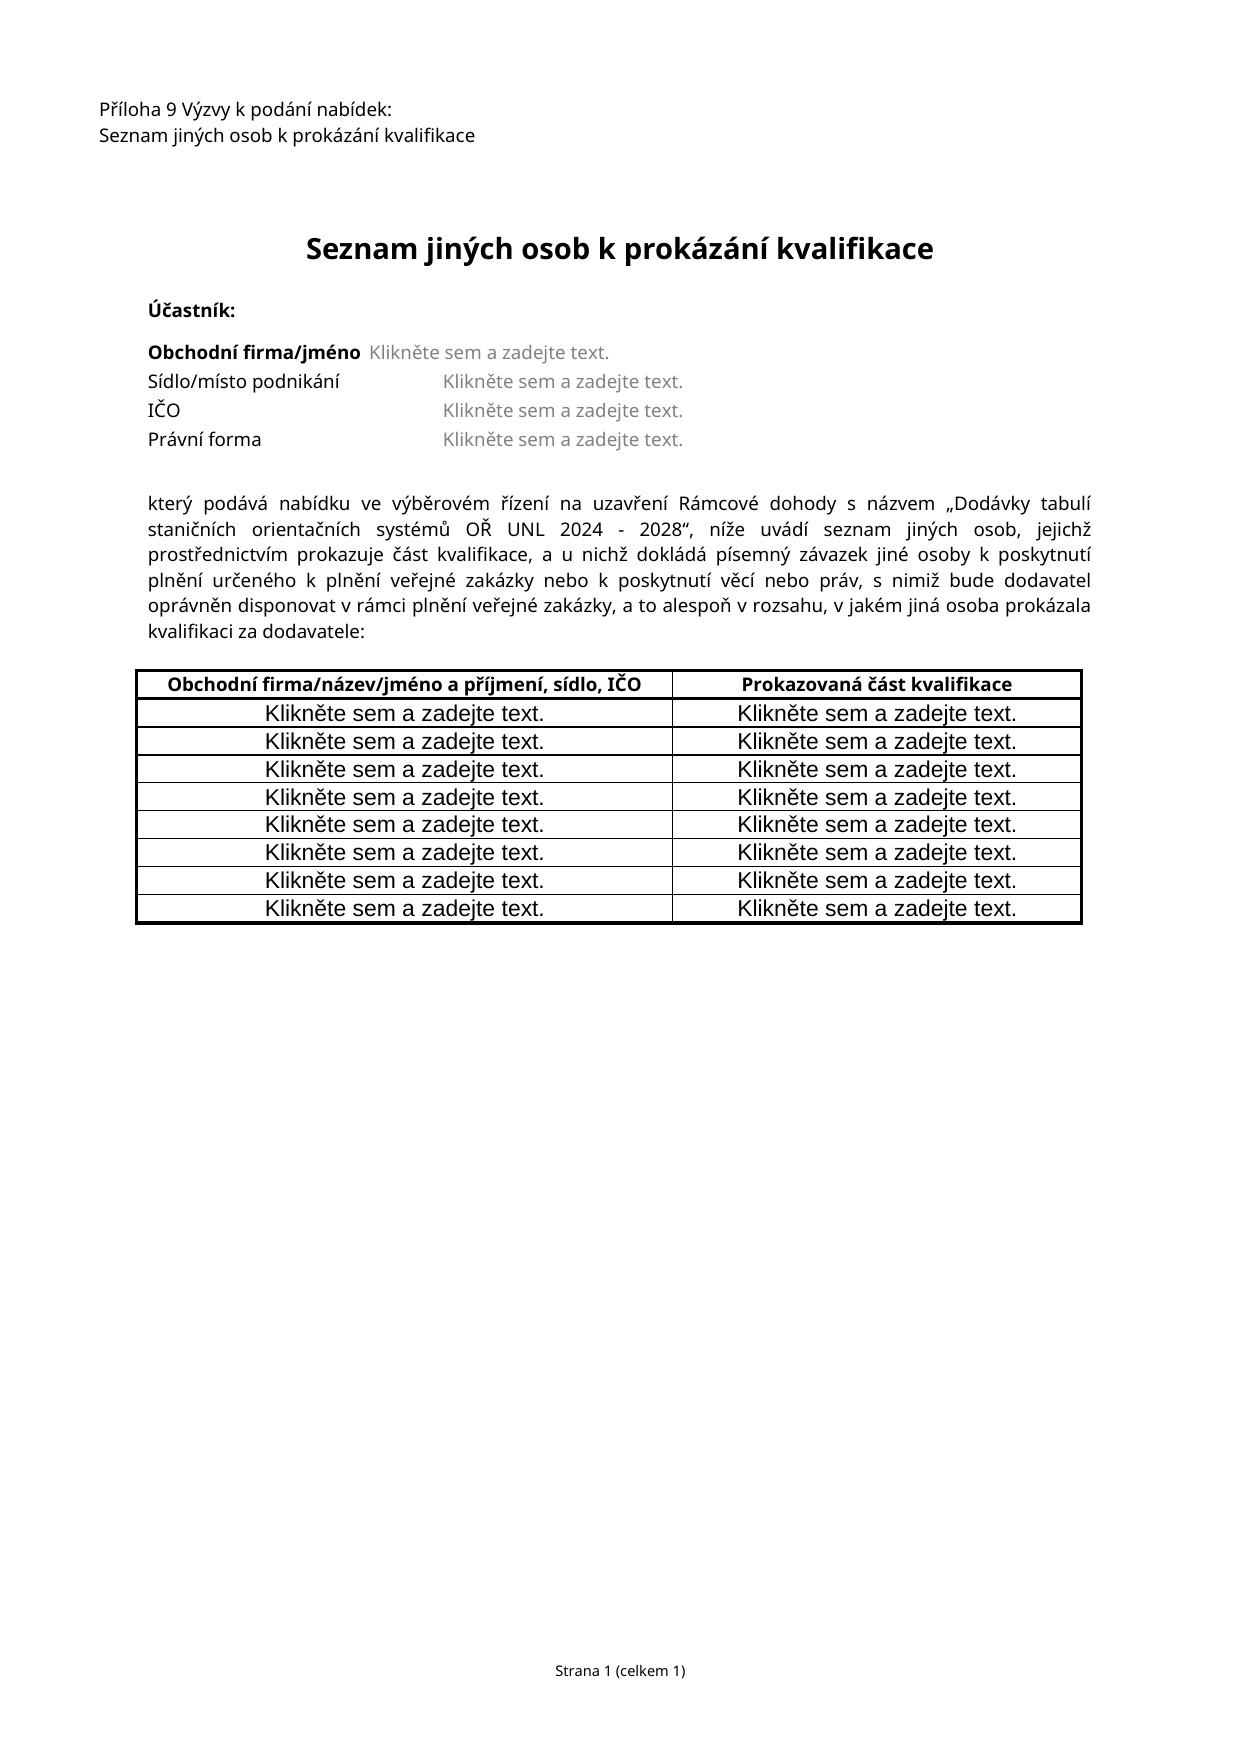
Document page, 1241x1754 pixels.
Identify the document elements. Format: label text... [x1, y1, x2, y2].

text Právní forma [148, 423, 1093, 452]
text Sídlo/místo podnikání [148, 365, 1093, 394]
text Obchodní firma/jméno [148, 336, 1093, 365]
text Účastník: [148, 293, 1093, 324]
text který podává nabídku ve výběrovém řízení na uzavření Rámcové dohody s názvem „Dodávky tabulí staničních orientačních systémů OŘ UNL 2024 - 2028“, níže uvádí seznam jiných osob, jejichž prostřednictvím prokazuje část kvalifikace, a u nichž dokládá písemný závazek jiné osoby k poskytnutí plnění určeného k plnění veřejné zakázky nebo k poskytnutí věcí nebo práv, s nimiž bude dodavatel oprávněn disponovat v rámci plnění veřejné zakázky, a to alespoň v rozsahu, v jakém jiná osoba prokázala kvalifikaci za dodavatele: [148, 490, 1093, 643]
table_header Obchodní firma/název/jméno a příjmení, sídlo, IČO [138, 672, 672, 697]
title Seznam jiných osob k prokázání kvalifikace [148, 228, 1093, 268]
text IČO [148, 394, 1093, 423]
table_header Prokazovaná část kvalifikace [673, 672, 1080, 697]
